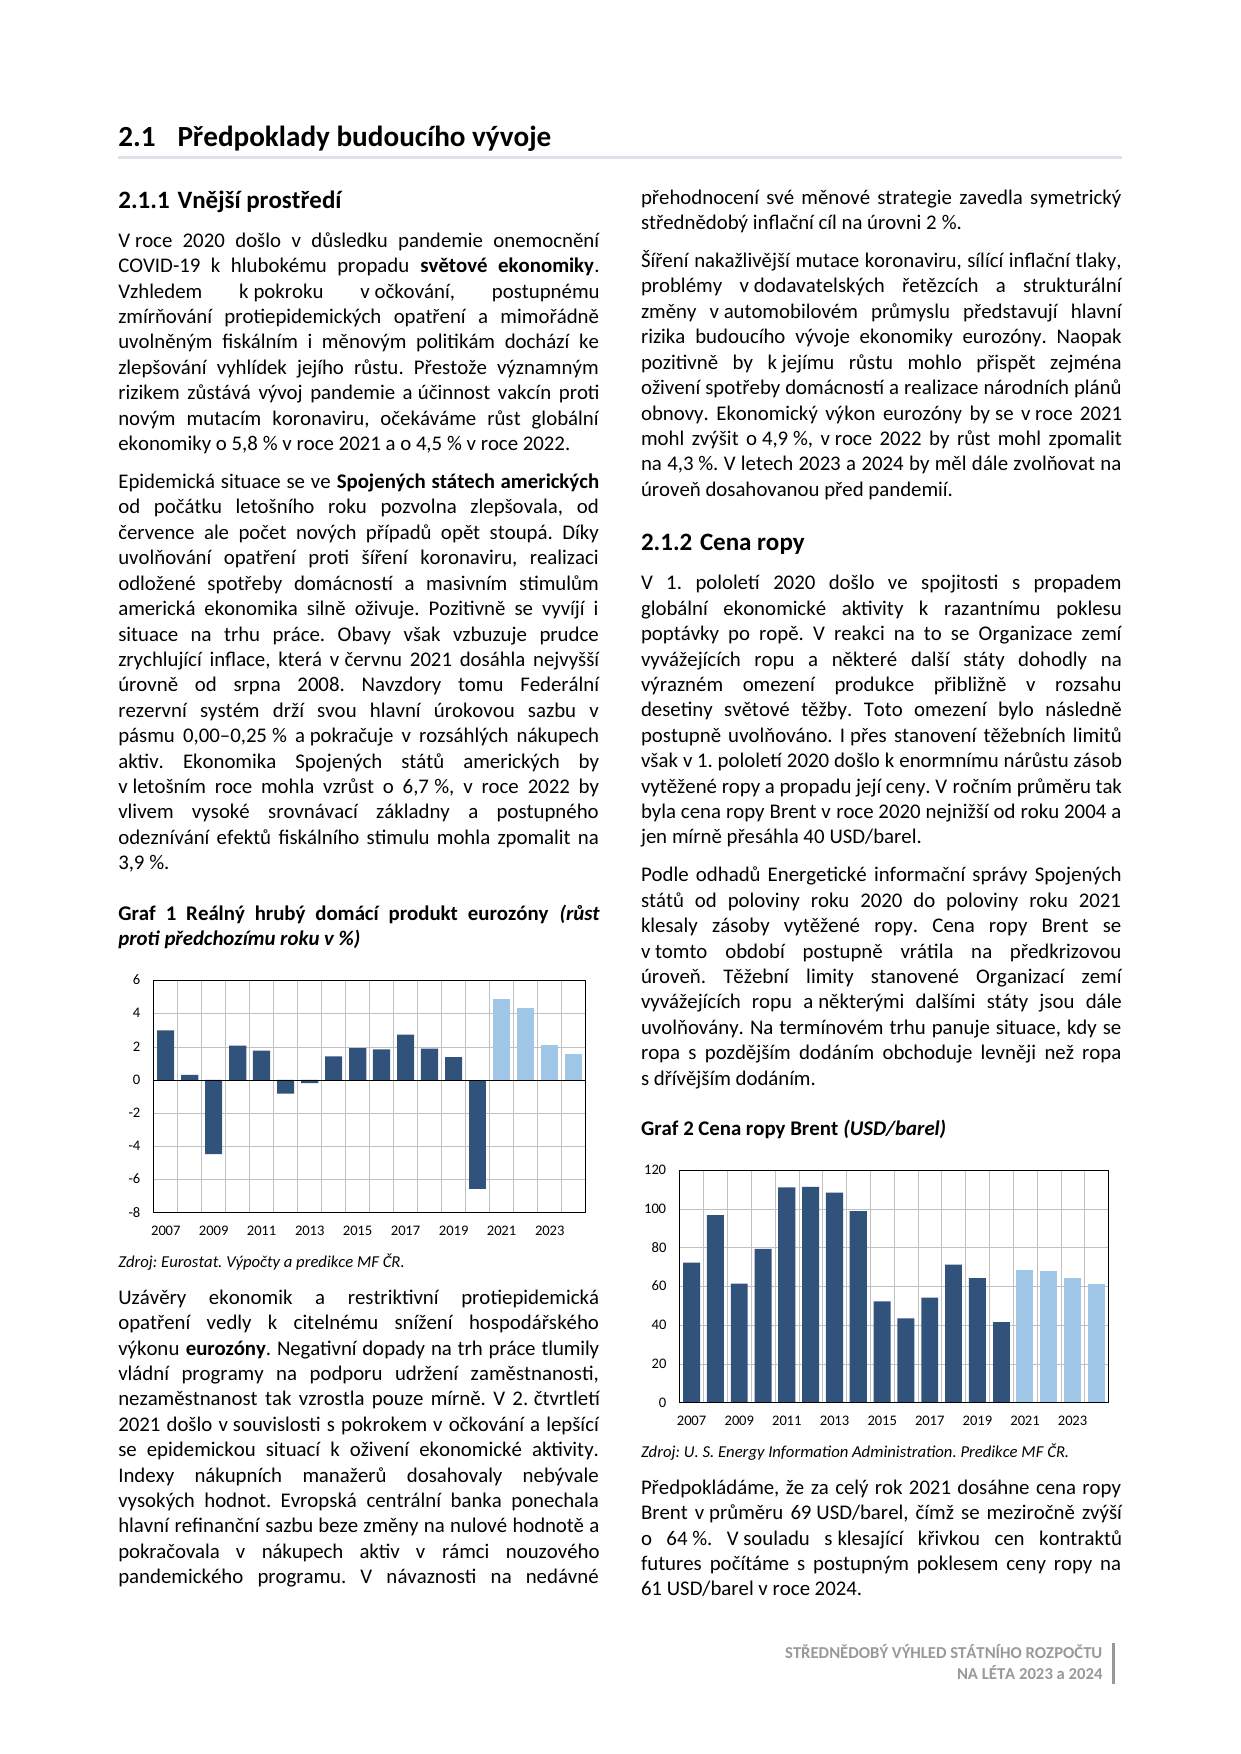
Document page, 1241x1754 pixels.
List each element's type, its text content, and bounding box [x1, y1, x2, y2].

text Šíření nakažlivější mutace koronaviru, sílící inflační tlaky, problémy v dodavatelských řetězcích a strukturální změny v automobilovém průmyslu představují hlavní rizika budoucího vývoje ekonomiky eurozóny. Naopak pozitivně by k jejímu růstu mohlo přispět zejména oživení spotřeby domácností a realizace národních plánů obnovy. Ekonomický výkon eurozóny by se v roce 2021 mohl zvýšit o 4,9 %, v roce 2022 by růst mohl zpomalit na 4,3 %. V letech 2023 a 2024 by měl dále zvolňovat na úroveň dosahovanou před pandemií. [641, 247, 1122, 501]
text V 1. pololetí 2020 došlo ve spojitosti s propadem globální ekonomické aktivity k razantnímu poklesu poptávky po ropě. V reakci na to se Organizace zemí vyvážejících ropu a některé další státy dohodly na výrazném omezení produkce přibližně v rozsahu desetiny světové těžby. Toto omezení bylo následně postupně uvolňováno. I přes stanovení těžebních limitů však v 1. pololetí 2020 došlo k enormnímu nárůstu zásob vytěžené ropy a propadu její ceny. V ročním průměru tak byla cena ropy Brent v roce 2020 nejnižší od roku 2004 a jen mírně přesáhla 40 USD/barel. [641, 569, 1122, 849]
text Epidemická situace se ve Spojených státech amerických od počátku letošního roku pozvolna zlepšovala, od července ale počet nových případů opět stoupá. Díky uvolňování opatření proti šíření koronaviru, realizaci odložené spotřeby domácností a masivním stimulům americká ekonomika silně oživuje. Pozitivně se vyvíjí i situace na trhu práce. Obavy však vzbuzuje prudce zrychlující inflace, která v červnu 2021 dosáhla nejvyšší úrovně od srpna 2008. Navzdory tomu Federální rezervní systém drží svou hlavní úrokovou sazbu v pásmu 0,00–0,25 % a pokračuje v rozsáhlých nákupech aktiv. Ekonomika Spojených států amerických by v letošním roce mohla vzrůst o 6,7 %, v roce 2022 by vlivem vysoké srovnávací základny a postupného odeznívání efektů fiskálního stimulu mohla zpomalit na 3,9 %. [118, 468, 599, 875]
text Zdroj: U. S. Energy Information Administration. Predikce MF ČR. [641, 1153, 1122, 1461]
text V roce 2020 došlo v důsledku pandemie onemocnění COVID-19 k hlubokému propadu světové ekonomiky. Vzhledem k pokroku v očkování, postupnému zmírňování protiepidemických opatření a mimořádně uvolněným fiskálním i měnovým politikám dochází ke zlepšování vyhlídek jejího růstu. Přestože významným rizikem zůstává vývoj pandemie a účinnost vakcín proti novým mutacím koronaviru, očekáváme růst globální ekonomiky o 5,8 % v roce 2021 a o 4,5 % v roce 2022. [118, 227, 599, 456]
text Zdroj: Eurostat. Výpočty a predikce MF ČR. [118, 963, 599, 1271]
text Předpokládáme, že za celý rok 2021 dosáhne cena ropy Brent v průměru 69 USD/barel, čímž se meziročně zvýší o 64 %. V souladu s klesající křivkou cen kontraktů futures počítáme s postupným poklesem ceny ropy na 61 USD/barel v roce 2024. [641, 1474, 1122, 1601]
text Graf 2 Cena ropy Brent (USD/barel) [641, 1115, 1122, 1141]
text Vnější prostředí [118, 184, 599, 214]
text Graf 1 Reálný hrubý domácí produkt eurozóny (růst proti předchozímu roku v %) [118, 900, 599, 951]
text Uzávěry ekonomik a restriktivní protiepidemická opatření vedly k citelnému snížení hospodářského výkonu eurozóny. Negativní dopady na trh práce tlumily vládní programy na podporu udržení zaměstnanosti, nezaměstnanost tak vzrostla pouze mírně. V 2. čtvrtletí 2021 došlo v souvislosti s pokrokem v očkování a lepšící se epidemickou situací k oživení ekonomické aktivity. Indexy nákupních manažerů dosahovaly nebývale vysokých hodnot. Evropská centrální banka ponechala hlavní refinanční sazbu beze změny na nulové hodnotě a pokračovala v nákupech aktiv v rámci nouzového pandemického programu. V návaznosti na nedávné přehodnocení své měnové strategie zavedla symetrický střednědobý inflační cíl na úrovni 2 %. [118, 1284, 599, 1589]
text Předpoklady budoucího vývoje [118, 118, 1122, 156]
text Cena ropy [641, 526, 1122, 557]
text Podle odhadů Energetické informační správy Spojených států od poloviny roku 2020 do poloviny roku 2021 klesaly zásoby vytěžené ropy. Cena ropy Brent se v tomto období postupně vrátila na předkrizovou úroveň. Těžební limity stanovené Organizací zemí vyvážejících ropu a některými dalšími státy jsou dále uvolňovány. Na termínovém trhu panuje situace, kdy se ropa s pozdějším dodáním obchoduje levněji než ropa s dřívějším dodáním. [641, 862, 1122, 1090]
